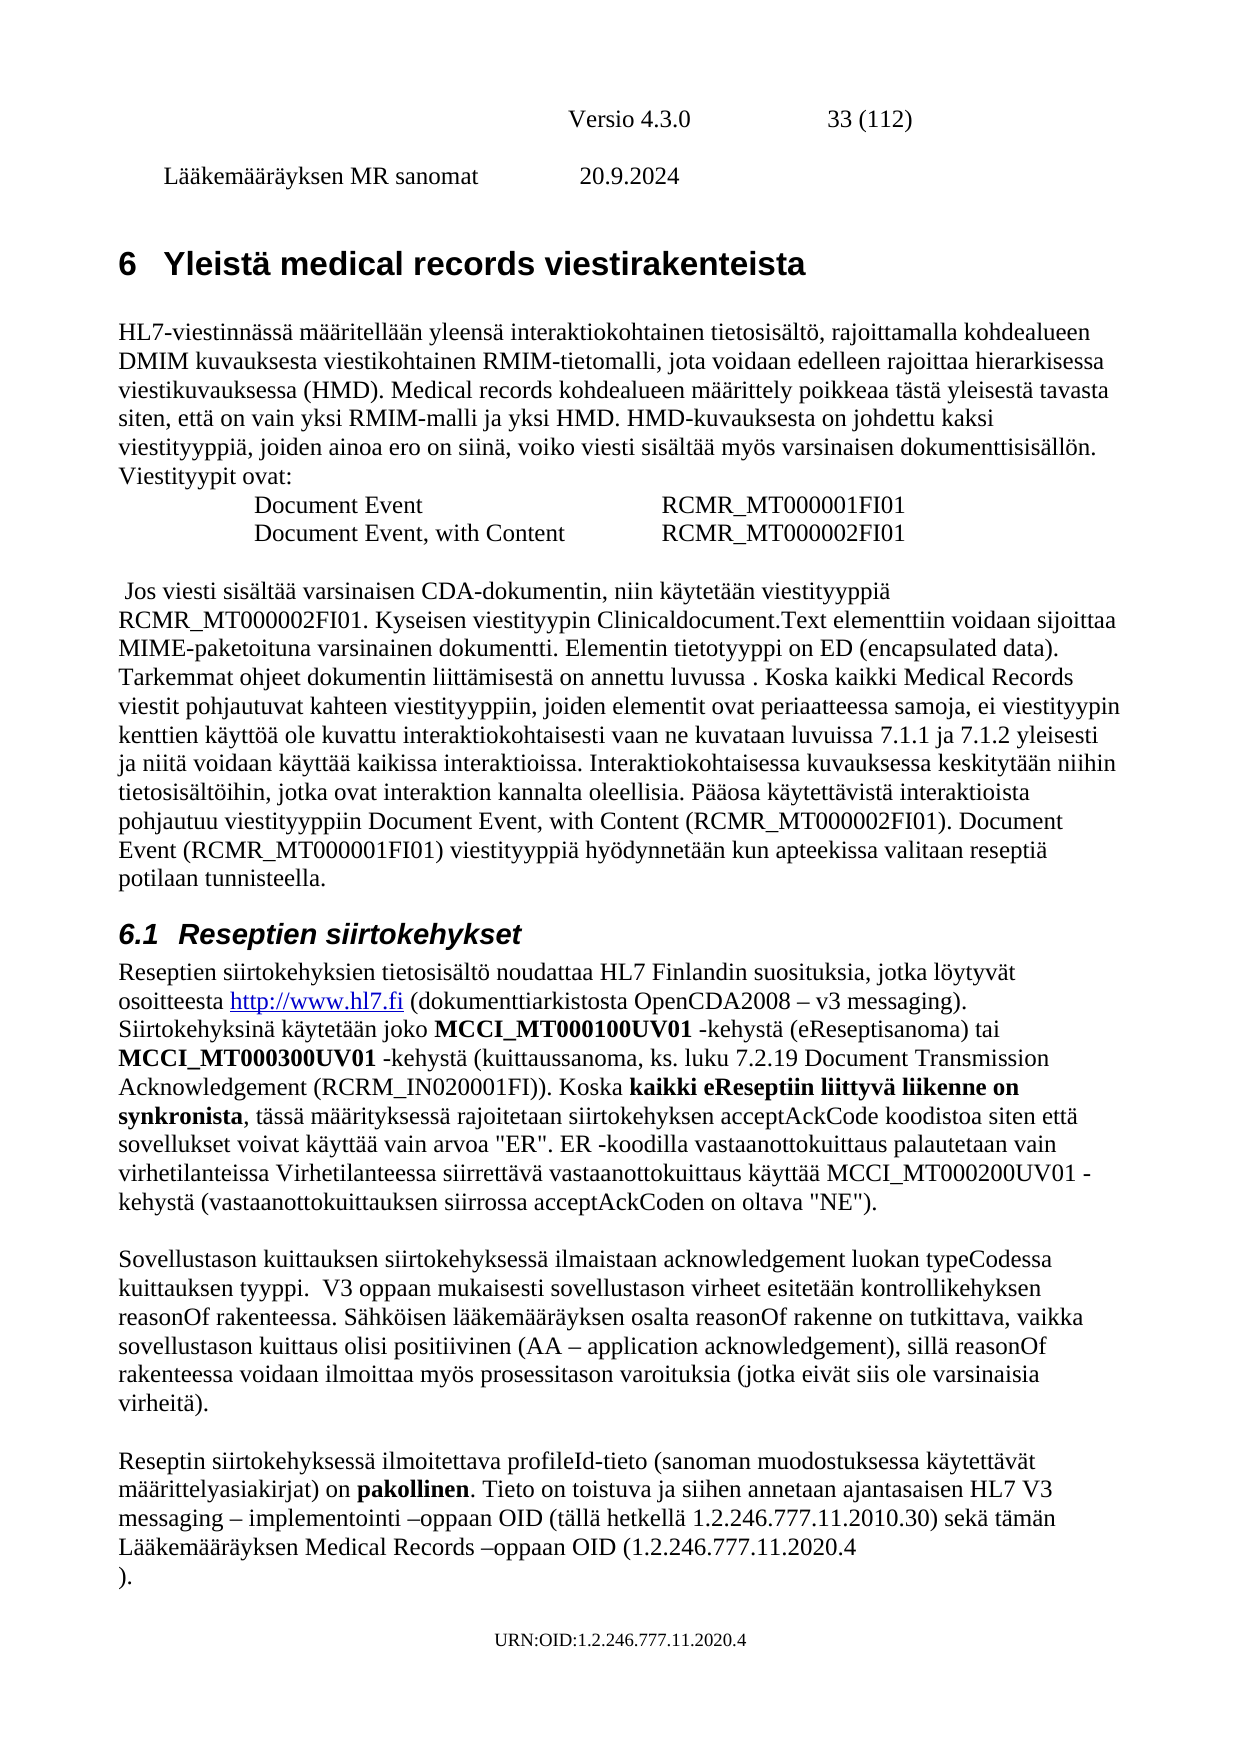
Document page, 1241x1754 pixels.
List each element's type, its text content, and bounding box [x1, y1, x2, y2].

text Document Event, with Content RCMR_MT000002FI01 [118, 518, 1122, 547]
subtitle Yleistä medical records viestirakenteista [118, 244, 1122, 282]
subtitle Reseptien siirtokehykset [118, 917, 1122, 951]
text Reseptien siirtokehyksien tietosisältö noudattaa HL7 Finlandin suosituksia, jotka löytyvät osoitteesta http://www.hl7.fi (dokumenttiarkistosta OpenCDA2008 – v3 messaging). Siirtokehyksinä käytetään joko MCCI_MT000100UV01 -kehystä (eReseptisanoma) tai MCCI_MT000300UV01 -kehystä (kuittaussanoma, ks. luku 7.2.17 Document Transmission Acknowledgement (RCRM_IN020001FI)). Koska kaikki eReseptiin liittyvä liikenne on synkronista, tässä määrityksessä rajoitetaan siirtokehyksen acceptAckCode koodistoa siten että sovellukset voivat käyttää vain arvoa "ER". ER -koodilla vastaanottokuittaus palautetaan vain virhetilanteissa Virhetilanteessa siirrettävä vastaanottokuittaus käyttää MCCI_MT000200UV01 -kehystä (vastaanottokuittauksen siirrossa acceptAckCoden on oltava "NE"). [118, 957, 1122, 1216]
text Reseptin siirtokehyksessä ilmoitettava profileId-tieto (sanoman muodostuksessa käytettävät määrittelyasiakirjat) on pakollinen. Tieto on toistuva ja siihen annetaan ajantasaisen HL7 V3 messaging – implementointi –oppaan OID (tällä hetkellä 1.2.246.777.11.2010.30) sekä tämän Lääkemääräyksen Medical Records –oppaan OID ( [118, 1446, 1122, 1561]
text Sovellustason kuittauksen siirtokehyksessä ilmaistaan acknowledgement luokan typeCodessa kuittauksen tyyppi. V3 oppaan mukaisesti sovellustason virheet esitetään kontrollikehyksen reasonOf rakenteessa. Sähköisen lääkemääräyksen osalta reasonOf rakenne on tutkittava, vaikka sovellustason kuittaus olisi positiivinen (AA – application acknowledgement), sillä reasonOf rakenteessa voidaan ilmoittaa myös prosessitason varoituksia (jotka eivät siis ole varsinaisia virheitä). [118, 1244, 1122, 1417]
text Jos viesti sisältää varsinaisen CDA-dokumentin, niin käytetään viestityyppiä RCMR_MT000002FI01. Kyseisen viestityypin Clinicaldocument.Text elementtiin voidaan sijoittaa MIME-paketoituna varsinainen dokumentti. Elementin tietotyyppi on ED (encapsulated data). Tarkemmat ohjeet dokumentin liittämisestä on annettu luvussa 6.3. Koska kaikki Medical Records viestit pohjautuvat kahteen viestityyppiin, joiden elementit ovat periaatteessa samoja, ei viestityypin kenttien käyttöä ole kuvattu interaktiokohtaisesti vaan ne kuvataan luvuissa 7.1.1 ja 7.1.2 yleisesti ja niitä voidaan käyttää kaikissa interaktioissa. Interaktiokohtaisessa kuvauksessa keskitytään niihin tietosisältöihin, jotka ovat interaktion kannalta oleellisia. Pääosa käytettävistä interaktioista pohjautuu viestityyppiin Document Event, with Content (RCMR_MT000002FI01). Document Event (RCMR_MT000001FI01) viestityyppiä hyödynnetään kun apteekissa valitaan reseptiä potilaan tunnisteella. [118, 576, 1122, 892]
text HL7-viestinnässä määritellään yleensä interaktiokohtainen tietosisältö, rajoittamalla kohdealueen DMIM kuvauksesta viestikohtainen RMIM-tietomalli, jota voidaan edelleen rajoittaa hierarkisessa viestikuvauksessa (HMD). Medical records kohdealueen määrittely poikkeaa tästä yleisestä tavasta siten, että on vain yksi RMIM-malli ja yksi HMD. HMD-kuvauksesta on johdettu kaksi viestityyppiä, joiden ainoa ero on siinä, voiko viesti sisältää myös varsinaisen dokumenttisisällön. Viestityypit ovat: [118, 317, 1122, 490]
text Document Event RCMR_MT000001FI01 [118, 490, 1122, 518]
text ). [118, 1561, 1122, 1589]
